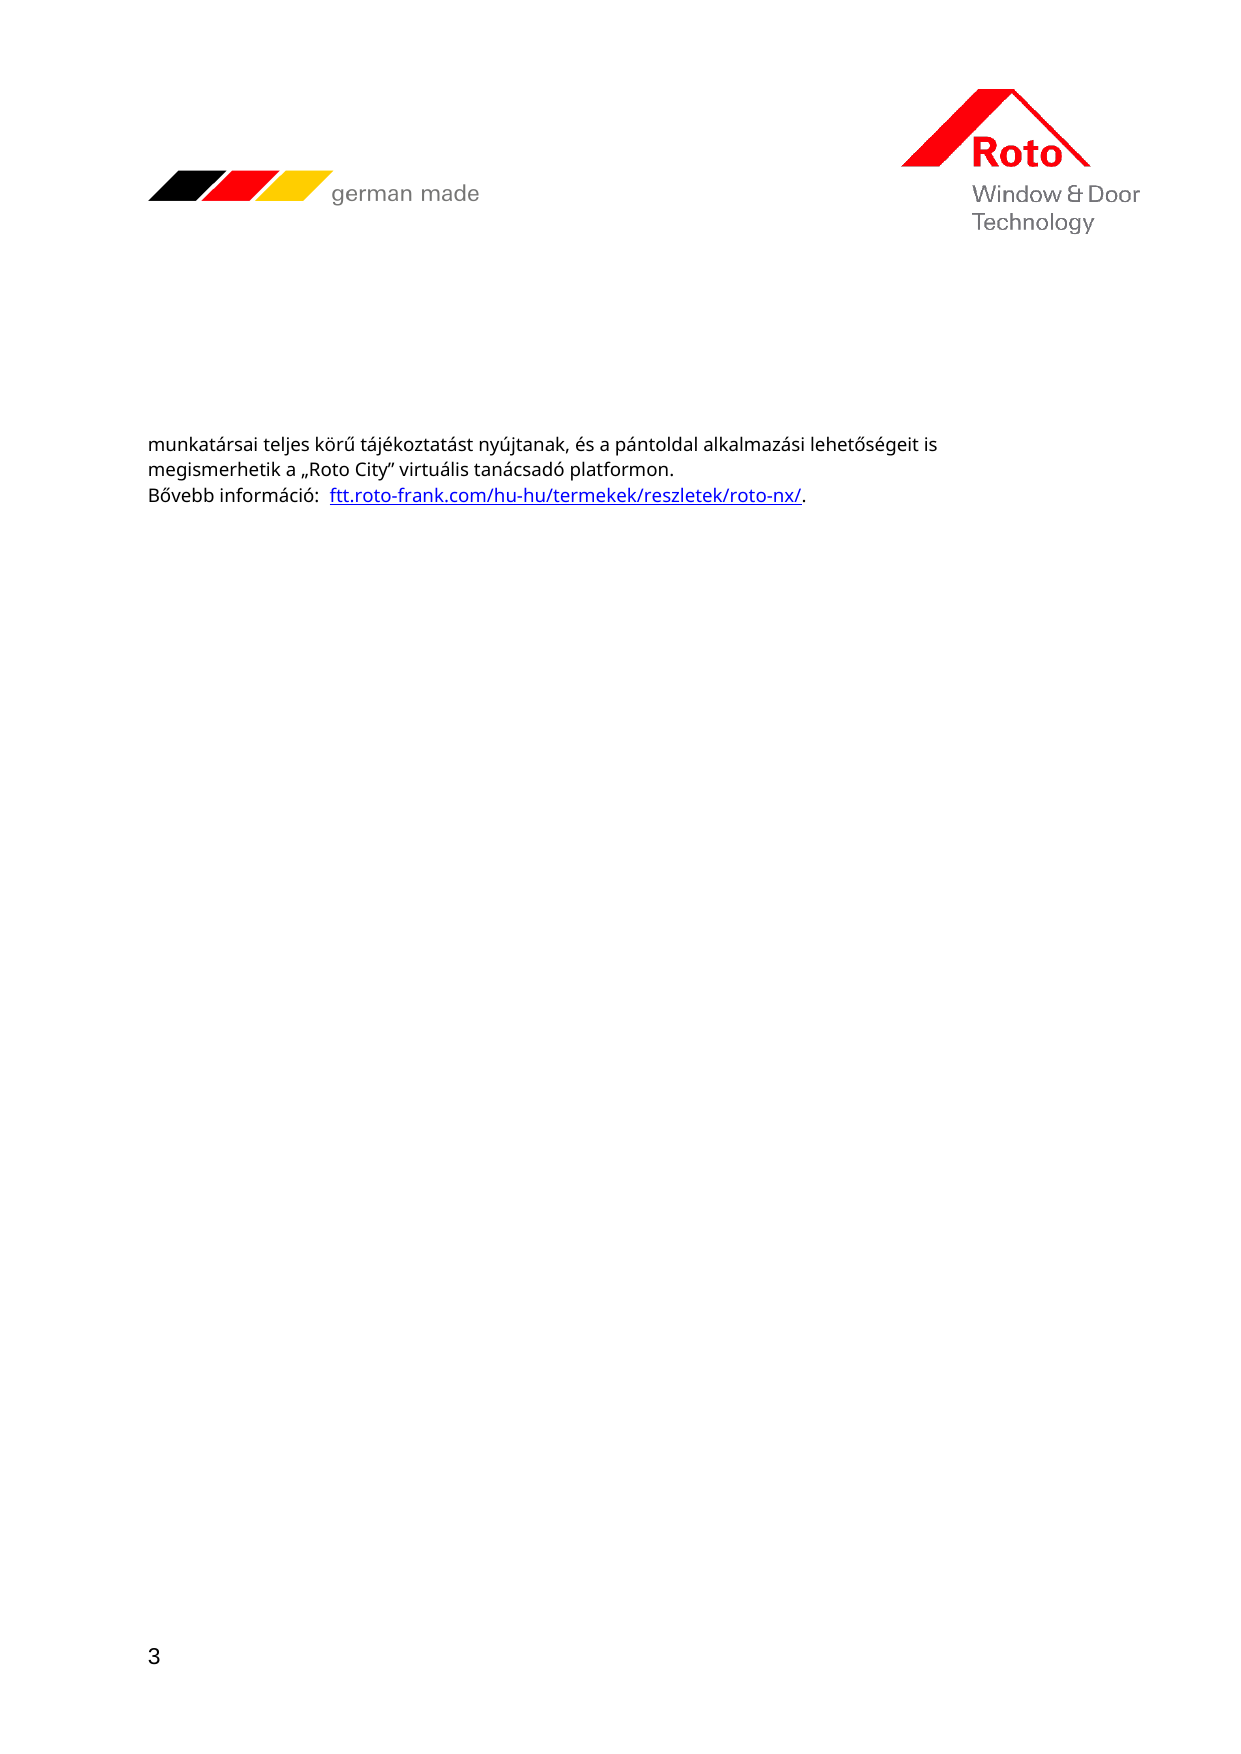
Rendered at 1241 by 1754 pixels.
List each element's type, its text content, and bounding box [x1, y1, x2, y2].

text Bővebb információ: ftt.roto-frank.com/hu-hu/termekek/reszletek/roto-nx/. [148, 482, 974, 508]
picture [147, 170, 481, 208]
picture [901, 89, 1197, 238]
